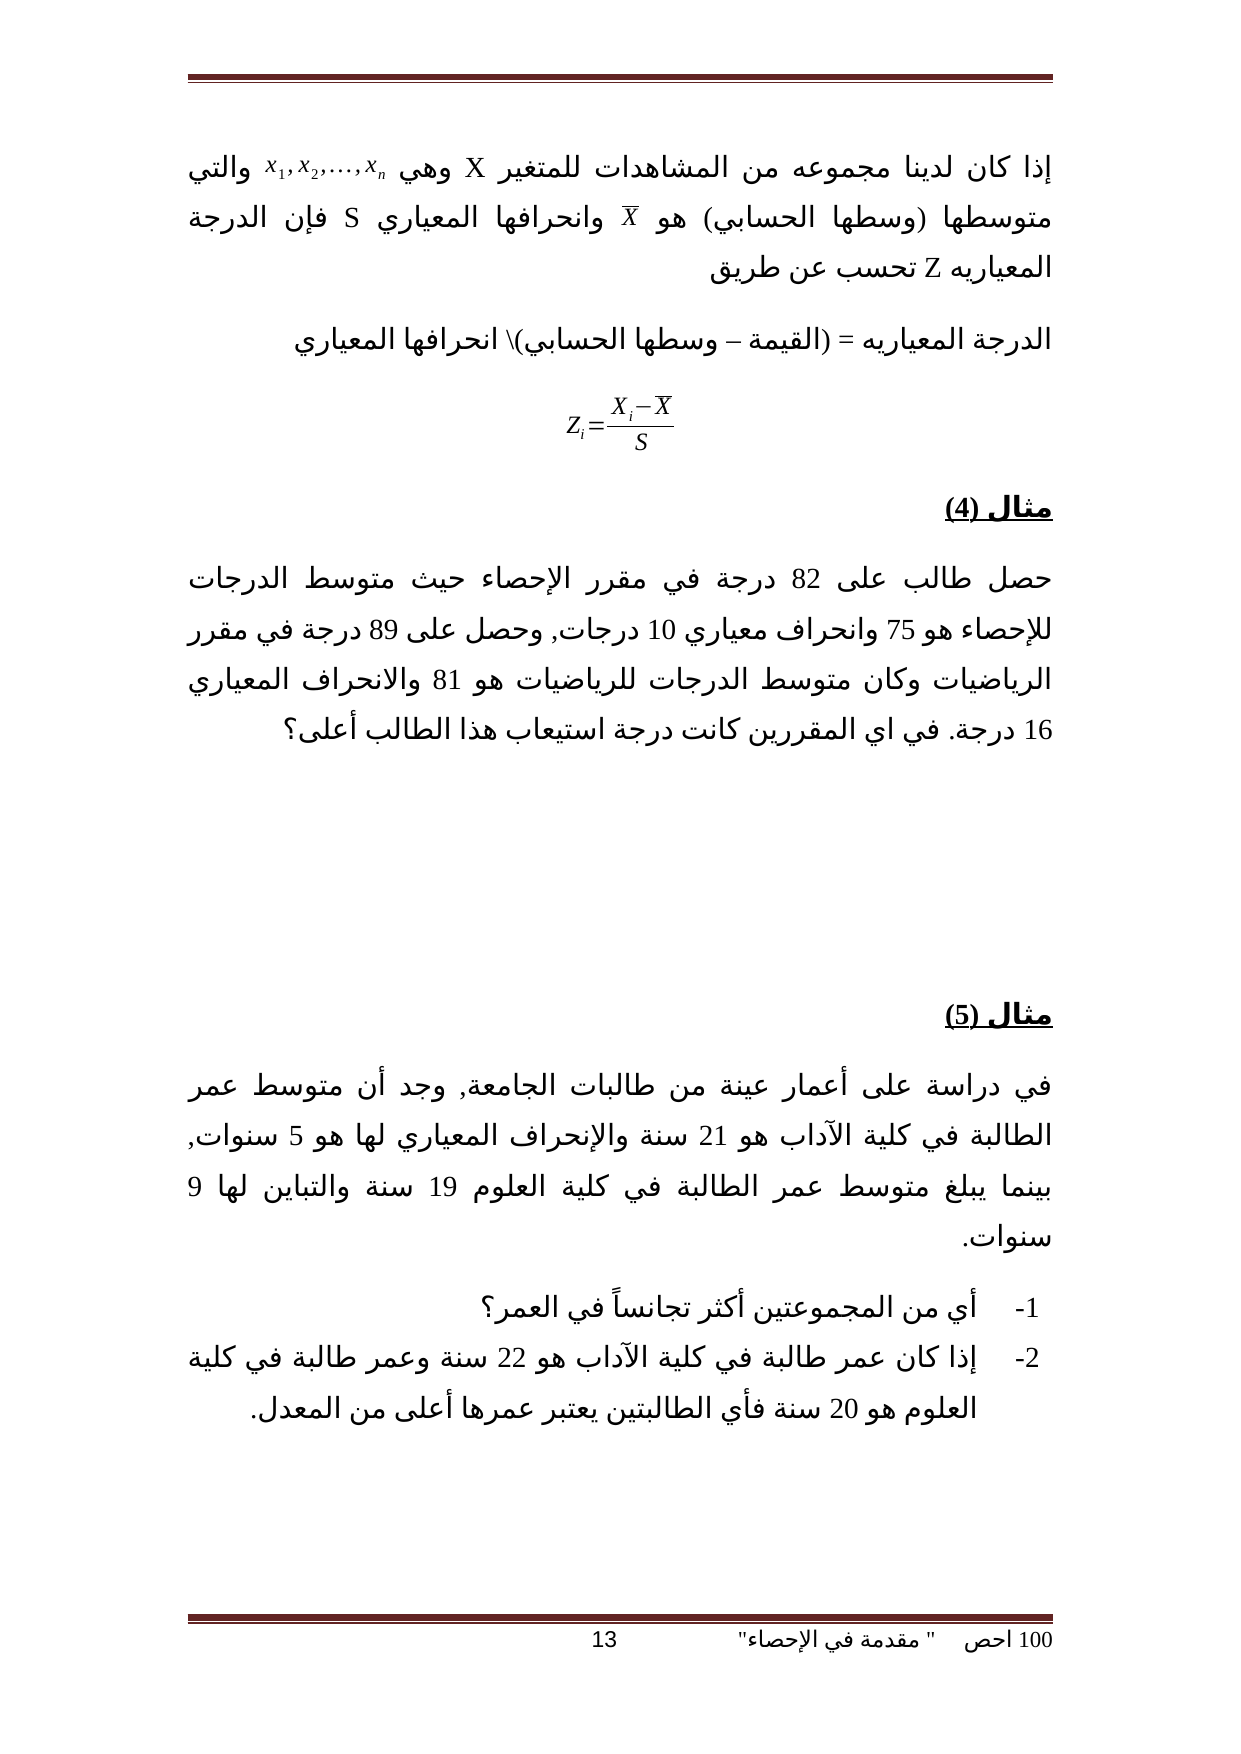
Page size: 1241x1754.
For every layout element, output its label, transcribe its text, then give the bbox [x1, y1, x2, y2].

list إذا كان عمر طالبة في كلية الآداب هو 22 سنة وعمر طالبة في كلية العلوم هو 20 سنة فأي الطالبتين يعتبر عمرها أعلى من المعدل. [187, 1341, 1015, 1424]
text إذا كان لدينا مجموعه من المشاهدات للمتغير X وهي والتي متوسطها (وسطها الحسابي) هو وانحرافها المعياري S فإن الدرجة المعياريه Z تحسب عن طريق [187, 150, 1053, 284]
text الدرجة المعياريه = (القيمة – وسطها الحسابي)\ انحرافها المعياري [187, 322, 1053, 355]
text حصل طالب على 82 درجة في مقرر الإحصاء حيث متوسط الدرجات للإحصاء هو 75 وانحراف معياري 10 درجات, وحصل على 89 درجة في مقرر الرياضيات وكان متوسط الدرجات للرياضيات هو 81 والانحراف المعياري 16 درجة. في اي المقررين كانت درجة استيعاب هذا الطالب أعلى؟ [187, 562, 1053, 746]
text مثال (4) [187, 490, 1053, 524]
list أي من المجموعتين أكثر تجانساً في العمر؟ [187, 1290, 1015, 1324]
text في دراسة على أعمار عينة من طالبات الجامعة, وجد أن متوسط عمر الطالبة في كلية الآداب هو 21 سنة والإنحراف المعياري لها هو 5 سنوات, بينما يبلغ متوسط عمر الطالبة في كلية العلوم 19 سنة والتباين لها 9 سنوات. [187, 1068, 1053, 1253]
text مثال (5) [187, 997, 1053, 1031]
